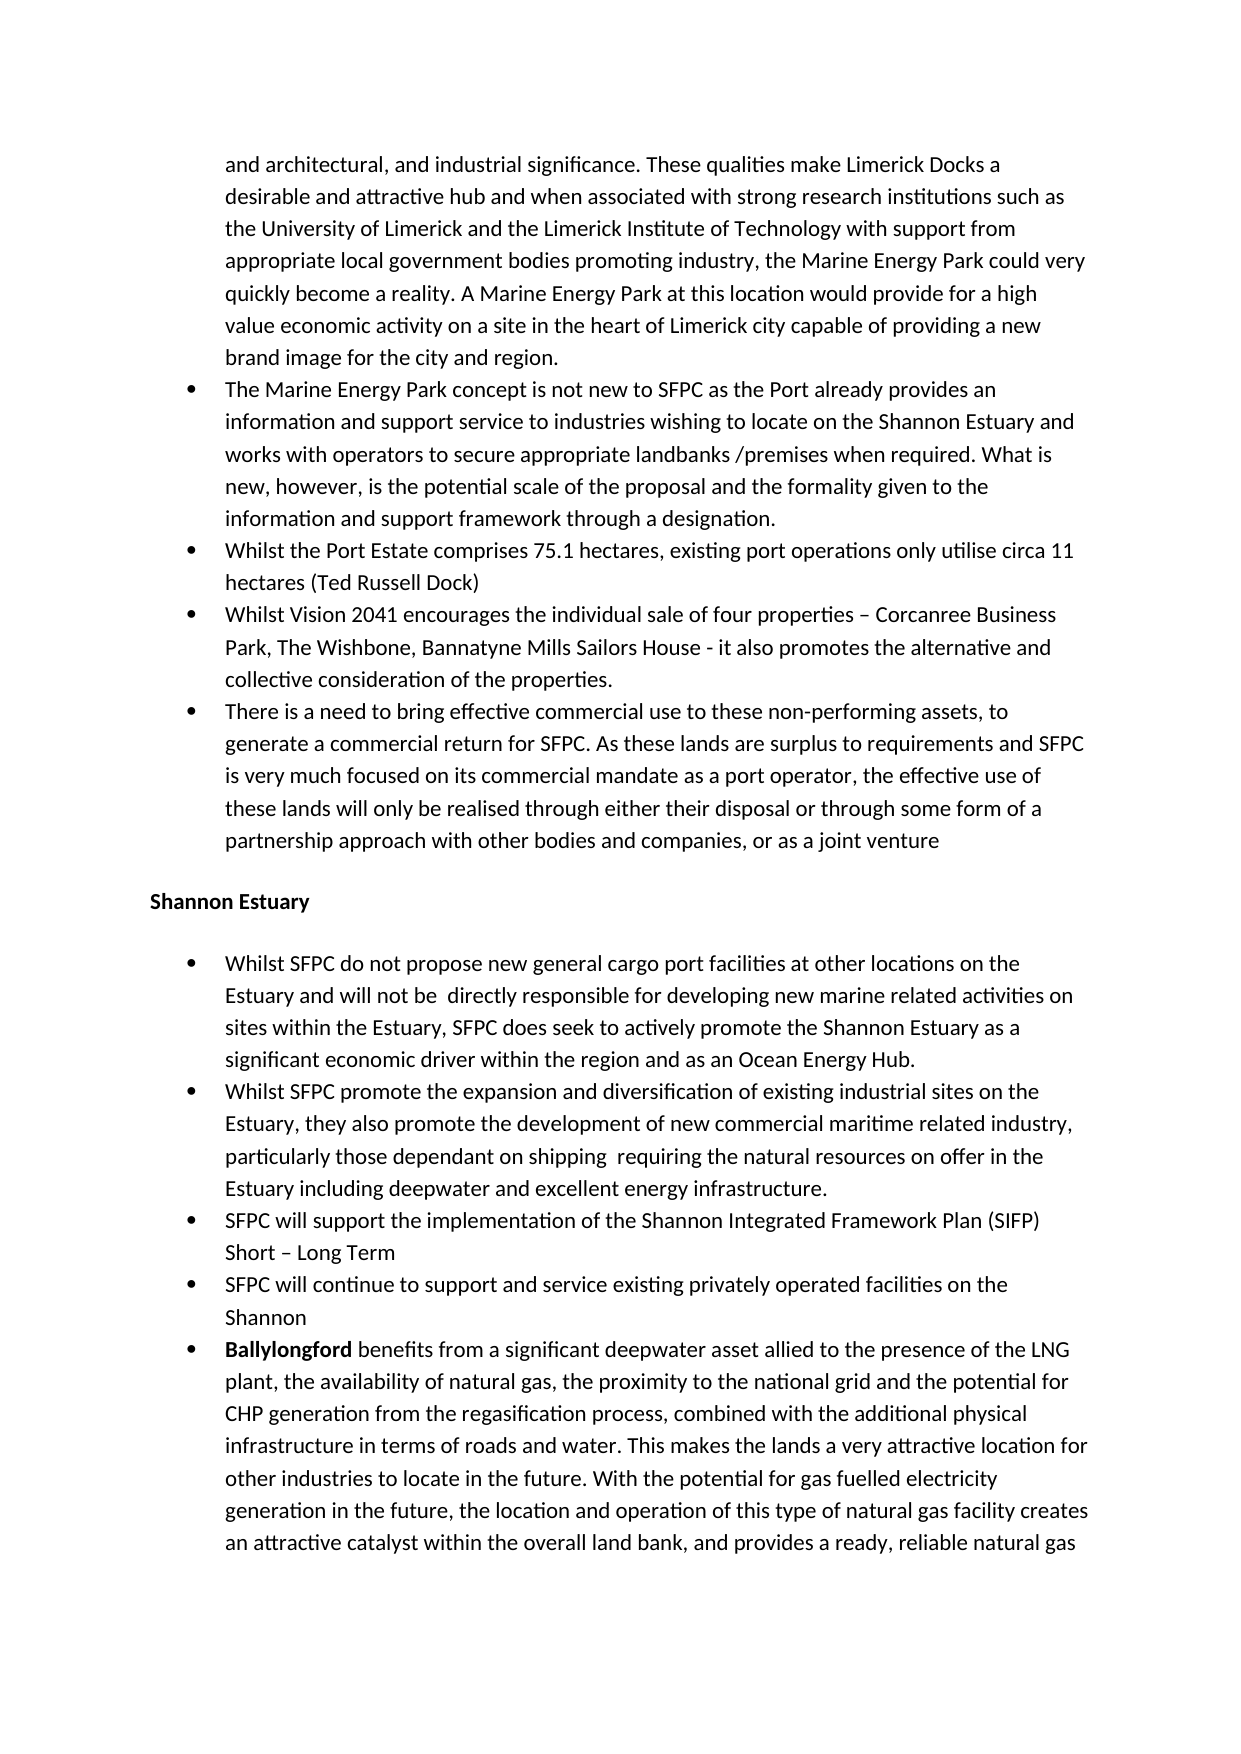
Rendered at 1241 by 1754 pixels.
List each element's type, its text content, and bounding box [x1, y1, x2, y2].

list SFPC will continue to support and service existing privately operated facilities on the Shannon [187, 1271, 1090, 1331]
list The Marine Energy Park concept is not new to SFPC as the Port already provides an information and support service to industries wishing to locate on the Shannon Estuary and works with operators to secure appropriate landbanks /premises when required. What is new, however, is the potential scale of the proposal and the formality given to the information and support framework through a designation. [187, 375, 1090, 532]
list SFPC will support the implementation of the Shannon Integrated Framework Plan (SIFP) Short – Long Term [187, 1206, 1090, 1266]
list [187, 1335, 1090, 1556]
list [187, 150, 1090, 371]
list Whilst SFPC do not propose new general cargo port facilities at other locations on the Estuary and will not be directly responsible for developing new marine related activities on sites within the Estuary, SFPC does seek to actively promote the Shannon Estuary as a significant economic driver within the region and as an Ocean Energy Hub. [187, 949, 1090, 1073]
list Whilst the Port Estate comprises 75.1 hectares, existing port operations only utilise circa 11 hectares (Ted Russell Dock) [187, 536, 1090, 596]
list There is a need to bring effective commercial use to these non-performing assets, to generate a commercial return for SFPC. As these lands are surplus to requirements and SFPC is very much focused on its commercial mandate as a port operator, the effective use of these lands will only be realised through either their disposal or through some form of a partnership approach with other bodies and companies, or as a joint venture [187, 697, 1090, 854]
list Whilst Vision 2041 encourages the individual sale of four properties – Corcanree Business Park, The Wishbone, Bannatyne Mills Sailors House - it also promotes the alternative and collective consideration of the properties. [187, 601, 1090, 693]
list Whilst SFPC promote the expansion and diversification of existing industrial sites on the Estuary, they also promote the development of new commercial maritime related industry, particularly those dependant on shipping requiring the natural resources on offer in the Estuary including deepwater and excellent energy infrastructure. [187, 1077, 1090, 1202]
text Shannon Estuary [150, 887, 1090, 915]
